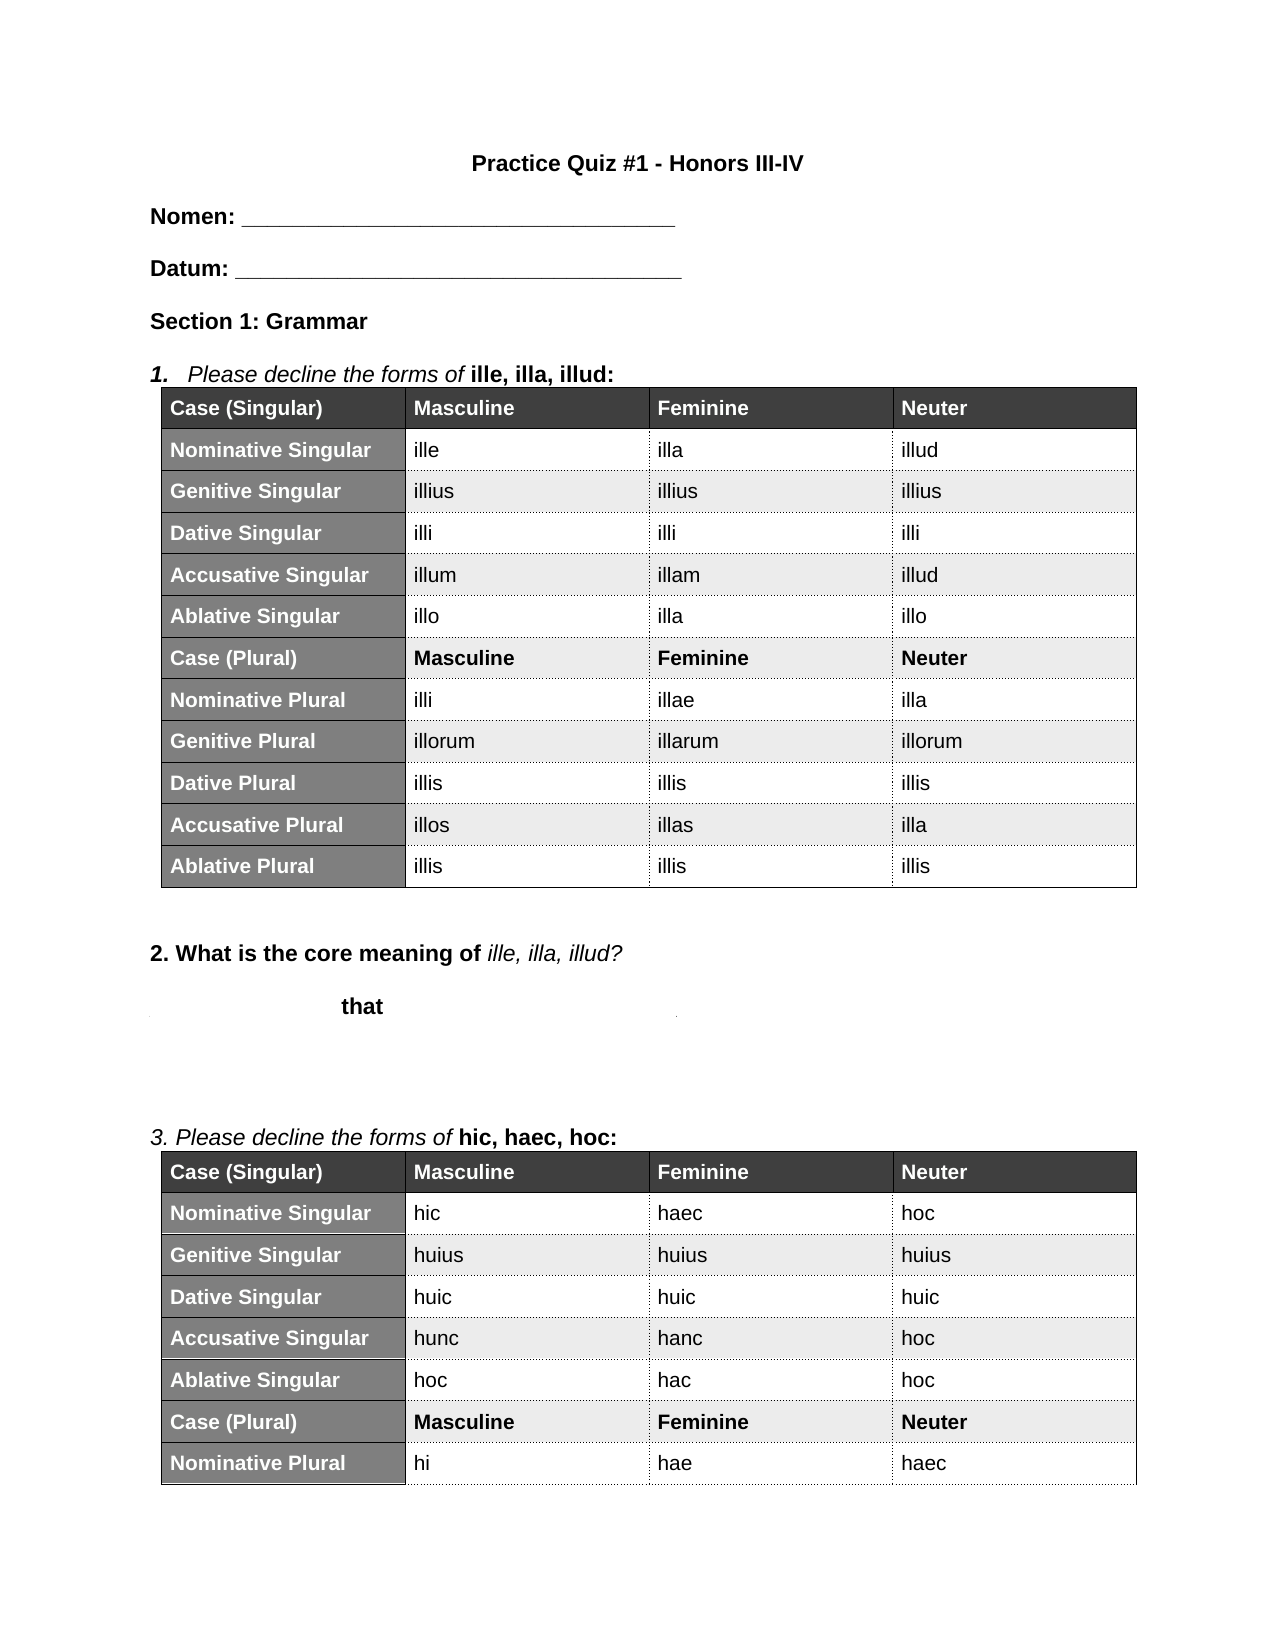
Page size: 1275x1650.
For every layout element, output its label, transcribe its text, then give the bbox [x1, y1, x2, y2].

table_cell Ablative Singular [162, 1360, 405, 1400]
table_header Feminine [650, 1152, 893, 1192]
table_cell huic [406, 1275, 649, 1317]
table_cell Feminine [649, 637, 893, 678]
table_cell Genitive Singular [162, 1235, 405, 1275]
table_cell Nominative Plural [162, 679, 405, 720]
table_cell hae [649, 1442, 893, 1483]
table_cell illis [406, 845, 649, 887]
table_cell hoc [893, 1193, 1136, 1233]
table_cell illorum [893, 720, 1136, 762]
table_cell hunc [406, 1317, 649, 1358]
table_cell illis [406, 762, 649, 803]
table_cell hic [406, 1193, 649, 1233]
table_header Neuter [894, 1152, 1136, 1192]
table_cell hac [649, 1359, 893, 1400]
table_cell huius [893, 1234, 1136, 1275]
text 3. Please decline the forms of hic, haec, hoc: [150, 1124, 1125, 1151]
table_cell Genitive Singular [162, 471, 405, 512]
table_cell illos [406, 803, 649, 845]
table_cell huic [649, 1275, 893, 1317]
table_cell illius [893, 470, 1136, 512]
table_cell huius [649, 1234, 893, 1275]
table_cell illo [893, 595, 1136, 637]
table_cell Accusative Singular [162, 1318, 405, 1358]
table_cell Accusative Singular [162, 554, 405, 595]
table_header Neuter [894, 388, 1136, 428]
table_cell illi [893, 512, 1136, 553]
table_cell illarum [649, 720, 893, 762]
table_cell illae [649, 678, 893, 720]
table_cell ille [406, 429, 649, 470]
table_cell hoc [893, 1317, 1136, 1358]
table_header Case (Singular) [162, 388, 405, 428]
table_cell Nominative Singular [162, 1193, 405, 1233]
table_header Masculine [406, 1152, 649, 1192]
table_cell hoc [406, 1359, 649, 1400]
text Nomen: __________________________________ [150, 203, 1125, 229]
table_cell illis [893, 762, 1136, 803]
table_cell illi [406, 512, 649, 553]
table_cell illam [649, 553, 893, 595]
table_cell illas [649, 803, 893, 845]
table_cell illius [649, 470, 893, 512]
table_cell illa [893, 803, 1136, 845]
table_cell illorum [406, 720, 649, 762]
table_cell hoc [893, 1359, 1136, 1400]
table_cell Dative Singular [162, 1276, 405, 1317]
table_cell Case (Plural) [162, 638, 405, 678]
table_cell illud [893, 553, 1136, 595]
table_cell hi [406, 1442, 649, 1483]
table_cell illius [406, 470, 649, 512]
text 2. What is the core meaning of ille, illa, illud? [150, 940, 1125, 966]
table_cell Dative Plural [162, 763, 405, 803]
table_cell illud [893, 429, 1136, 470]
list Please decline the forms of ille, illa, illud: [150, 361, 1125, 387]
table_cell Ablative Singular [162, 596, 405, 637]
table_cell Neuter [893, 1400, 1136, 1442]
table_cell illis [649, 762, 893, 803]
table_cell haec [649, 1193, 893, 1233]
text Datum: ___________________________________ [150, 255, 1125, 282]
table_cell Neuter [893, 637, 1136, 678]
table_cell illo [406, 595, 649, 637]
text _______________that_______________________ [150, 993, 1125, 1019]
table_header Case (Singular) [162, 1152, 405, 1192]
table_cell illis [893, 845, 1136, 887]
table_cell illum [406, 553, 649, 595]
table_cell huius [406, 1234, 649, 1275]
table_cell Nominative Plural [162, 1443, 405, 1483]
table_cell huic [893, 1275, 1136, 1317]
table_cell haec [893, 1442, 1136, 1483]
table_cell illa [893, 678, 1136, 720]
table_cell Feminine [649, 1400, 893, 1442]
table_cell Nominative Singular [162, 429, 405, 470]
table_cell hanc [649, 1317, 893, 1358]
table_header Masculine [406, 388, 649, 428]
table_cell illi [406, 678, 649, 720]
table_cell illis [649, 845, 893, 887]
table_cell illa [649, 429, 893, 470]
table_cell Masculine [406, 637, 649, 678]
table_cell Genitive Plural [162, 721, 405, 762]
table_cell Case (Plural) [162, 1401, 405, 1442]
table_header Feminine [650, 388, 893, 428]
table_cell Accusative Plural [162, 804, 405, 845]
table_cell Dative Singular [162, 513, 405, 553]
table_cell Masculine [406, 1400, 649, 1442]
table_cell illi [649, 512, 893, 553]
table_cell illa [649, 595, 893, 637]
table_cell Ablative Plural [162, 846, 405, 887]
text Practice Quiz #1 - Honors III-IV [150, 150, 1125, 176]
text Section 1: Grammar [150, 308, 1125, 334]
